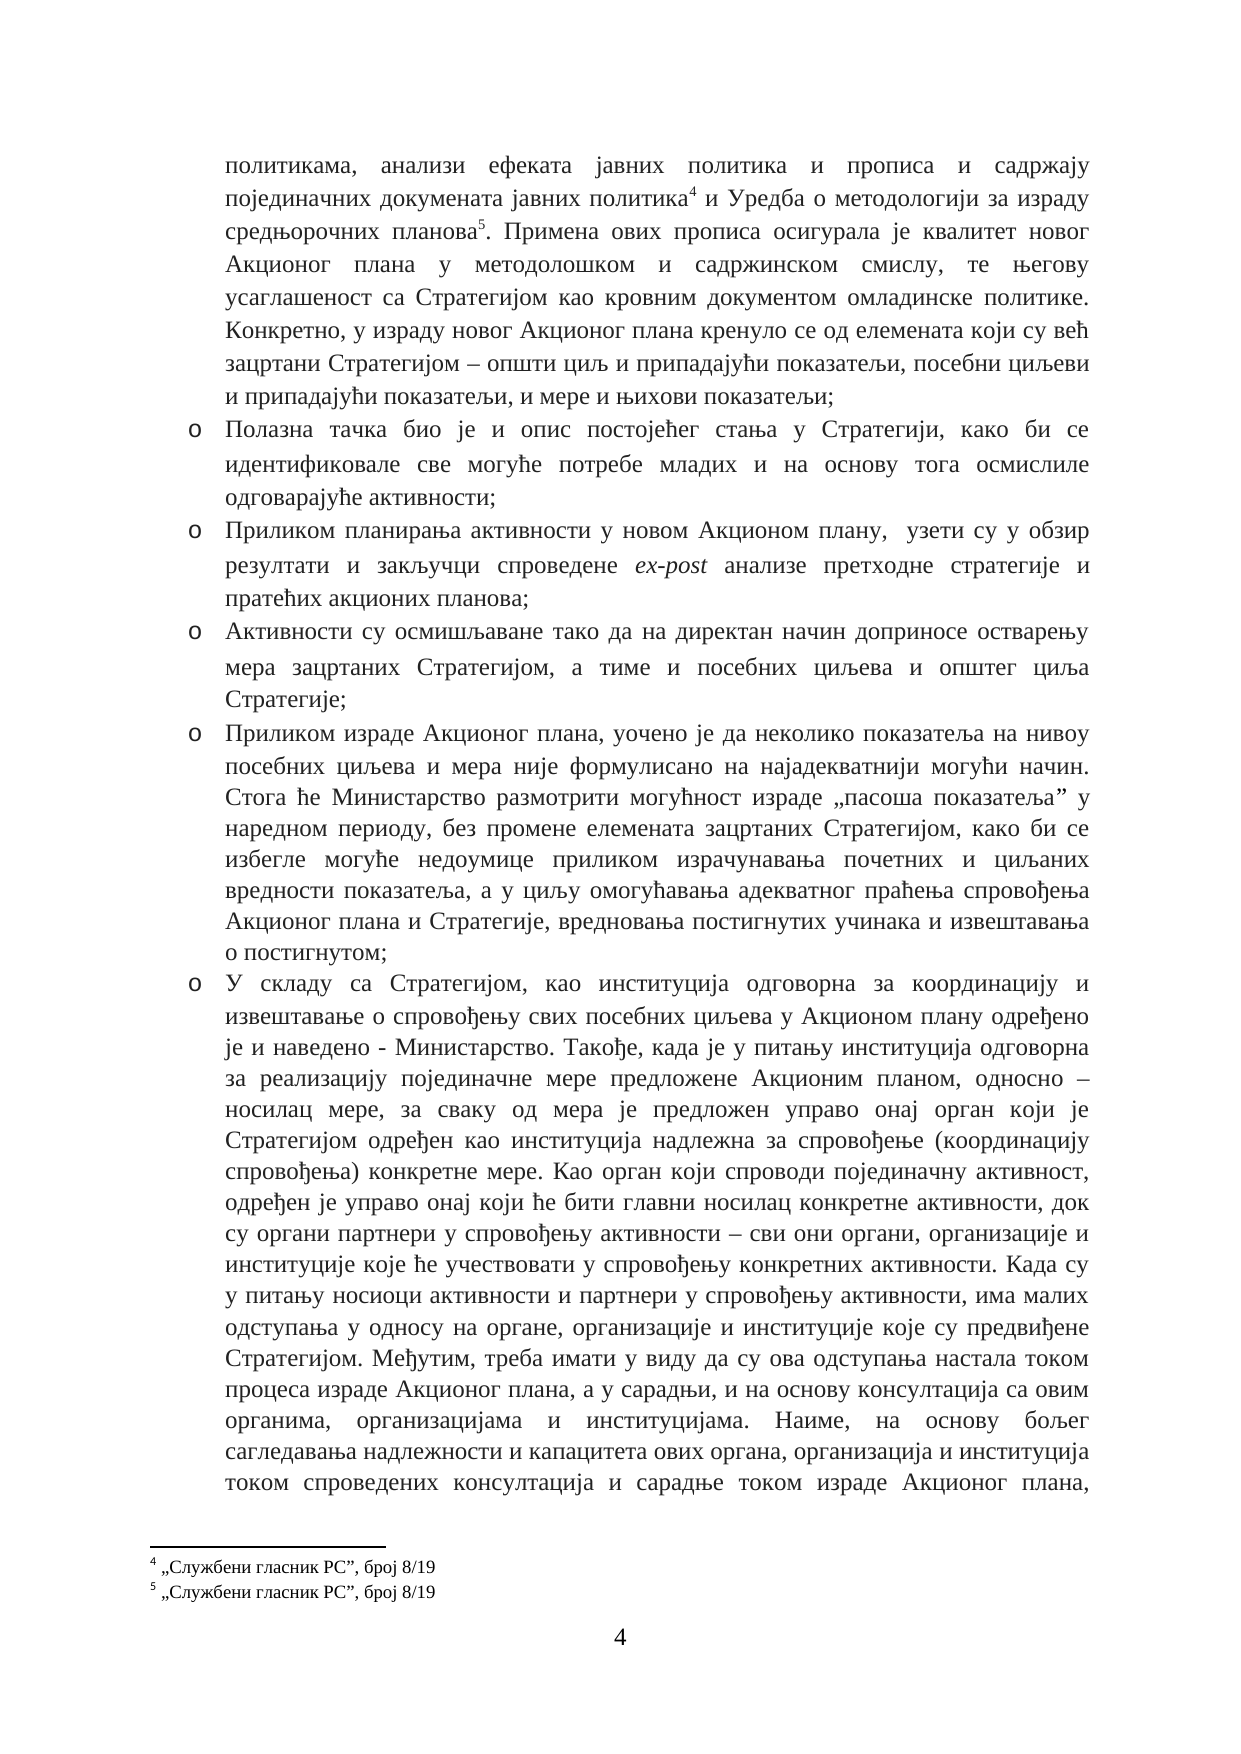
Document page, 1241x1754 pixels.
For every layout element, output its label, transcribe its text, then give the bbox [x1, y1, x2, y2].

list Приликом планирања активности у новом Акционом плану, узети су у обзир резултати и закључци спроведене ex-post анализе претходне стратегије и пратећих акционих планова; [187, 515, 1090, 612]
list Активности су осмишљаване тако да на директан начин доприносе остварењу мера зацртаних Стратегијом, а тиме и посебних циљева и општег циља Стратегије; [187, 616, 1090, 713]
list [187, 150, 1090, 410]
list Приликом израде Акционог плана, уочено је да неколико показатеља на нивоу посебних циљева и мера није формулисано на најадекватнији могући начин. Стога ће Министарство размотрити могућност израде „пасоша показатеља” у наредном периоду, без промене елемената зацртаних Стратегијом, како би се избегле могуће недоумице приликом израчунавања почетних и циљаних вредности показатеља, а у циљу омогућавања адекватног праћења спровођења Акционог плана и Стратегије, вредновања постигнутих учинака и извештавања о постигнутом; [187, 718, 1090, 966]
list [187, 968, 1090, 1496]
list Полазна тачка био је и опис постојећег стања у Стратегији, како би се идентификовале све могуће потребе младих и на основу тога осмислиле одговарајуће активности; [187, 414, 1090, 511]
